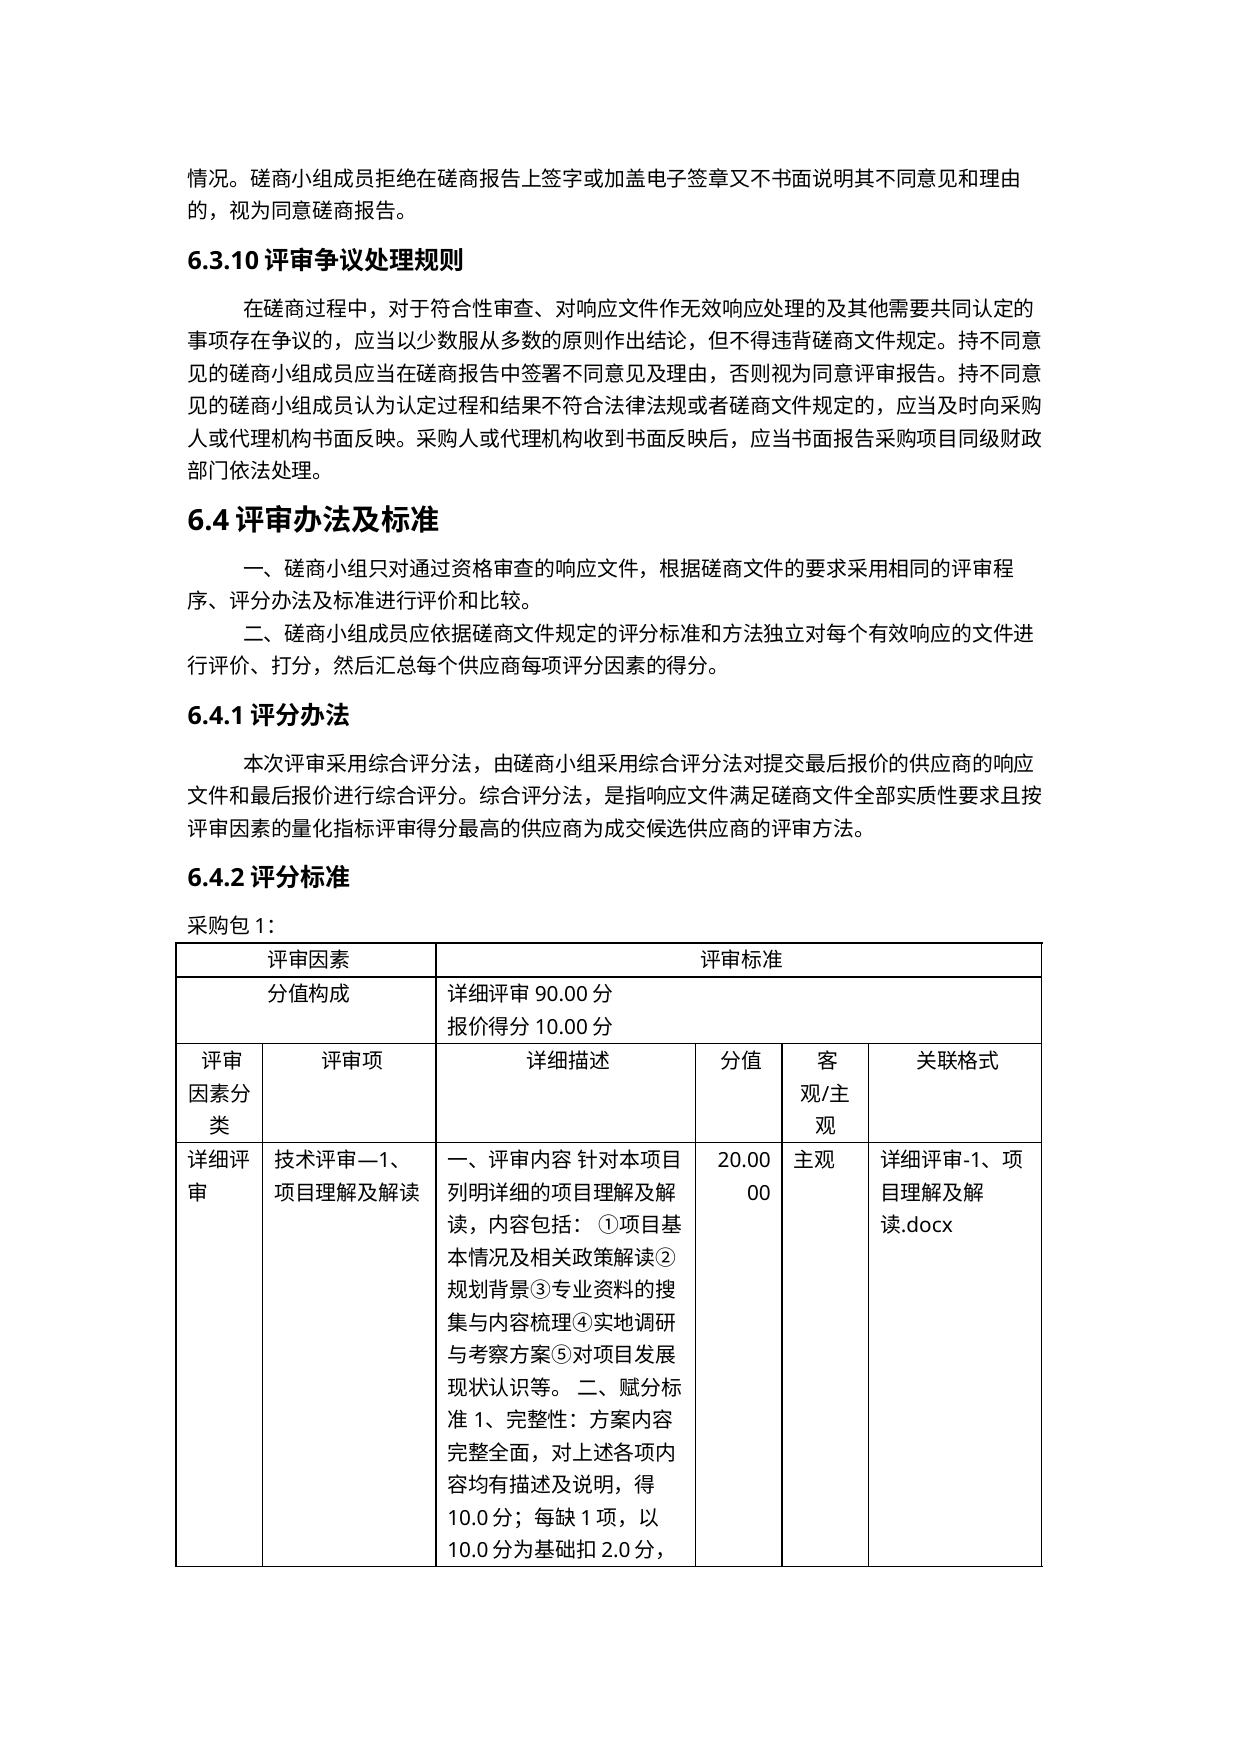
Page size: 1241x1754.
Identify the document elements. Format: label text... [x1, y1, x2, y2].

table_cell 详细评审-1、项目理解及解读.docx [869, 1143, 1041, 1566]
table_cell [437, 1143, 695, 1566]
table_cell 分值构成 [177, 978, 435, 1043]
table_cell 客观/主观 [783, 1044, 868, 1142]
table_cell 评审项 [263, 1044, 435, 1142]
table_cell 评审因素分类 [177, 1044, 262, 1142]
text 二、磋商小组成员应依据磋商文件规定的评分标准和方法独立对每个有效响应的文件进行评价、打分，然后汇总每个供应商每项评分因素的得分。 [187, 617, 1053, 682]
text 6.4.1评分办法 [187, 682, 1053, 747]
table_cell 详细评审90.00分 报价得分10.00分 [437, 978, 1041, 1043]
table_cell 技术评审—1、项目理解及解读 [263, 1143, 435, 1566]
text 在磋商过程中，对于符合性审查、对响应文件作无效响应处理的及其他需要共同认定的事项存在争议的，应当以少数服从多数的原则作出结论，但不得违背磋商文件规定。持不同意见的磋商小组成员应当在磋商报告中签署不同意见及理由，否则视为同意评审报告。持不同意见的磋商小组成员认为认定过程和结果不符合法律法规或者磋商文件规定的，应当及时向采购人或代理机构书面反映。采购人或代理机构收到书面反映后，应当书面报告采购项目同级财政部门依法处理。 [187, 292, 1053, 487]
text 本次评审采用综合评分法，由磋商小组采用综合评分法对提交最后报价的供应商的响应文件和最后报价进行综合评分。综合评分法，是指响应文件满足磋商文件全部实质性要求且按评审因素的量化指标评审得分最高的供应商为成交候选供应商的评审方法。 [187, 747, 1053, 844]
table_cell 关联格式 [869, 1044, 1041, 1142]
table_cell 详细描述 [437, 1044, 695, 1142]
table_cell 20.0000 [696, 1143, 781, 1566]
table_cell 详细评审 [177, 1143, 262, 1566]
table_cell 主观 [783, 1143, 868, 1566]
text 6.4评审办法及标准 [187, 487, 1053, 552]
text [187, 162, 1053, 227]
table_header 评审因素 [177, 944, 435, 976]
text 采购包1： [187, 909, 1053, 942]
text 6.4.2评分标准 [187, 844, 1053, 909]
table_header 评审标准 [437, 944, 1041, 976]
table_cell 分值 [696, 1044, 781, 1142]
text 一、磋商小组只对通过资格审查的响应文件，根据磋商文件的要求采用相同的评审程序、评分办法及标准进行评价和比较。 [187, 552, 1053, 617]
text 6.3.10评审争议处理规则 [187, 227, 1053, 292]
